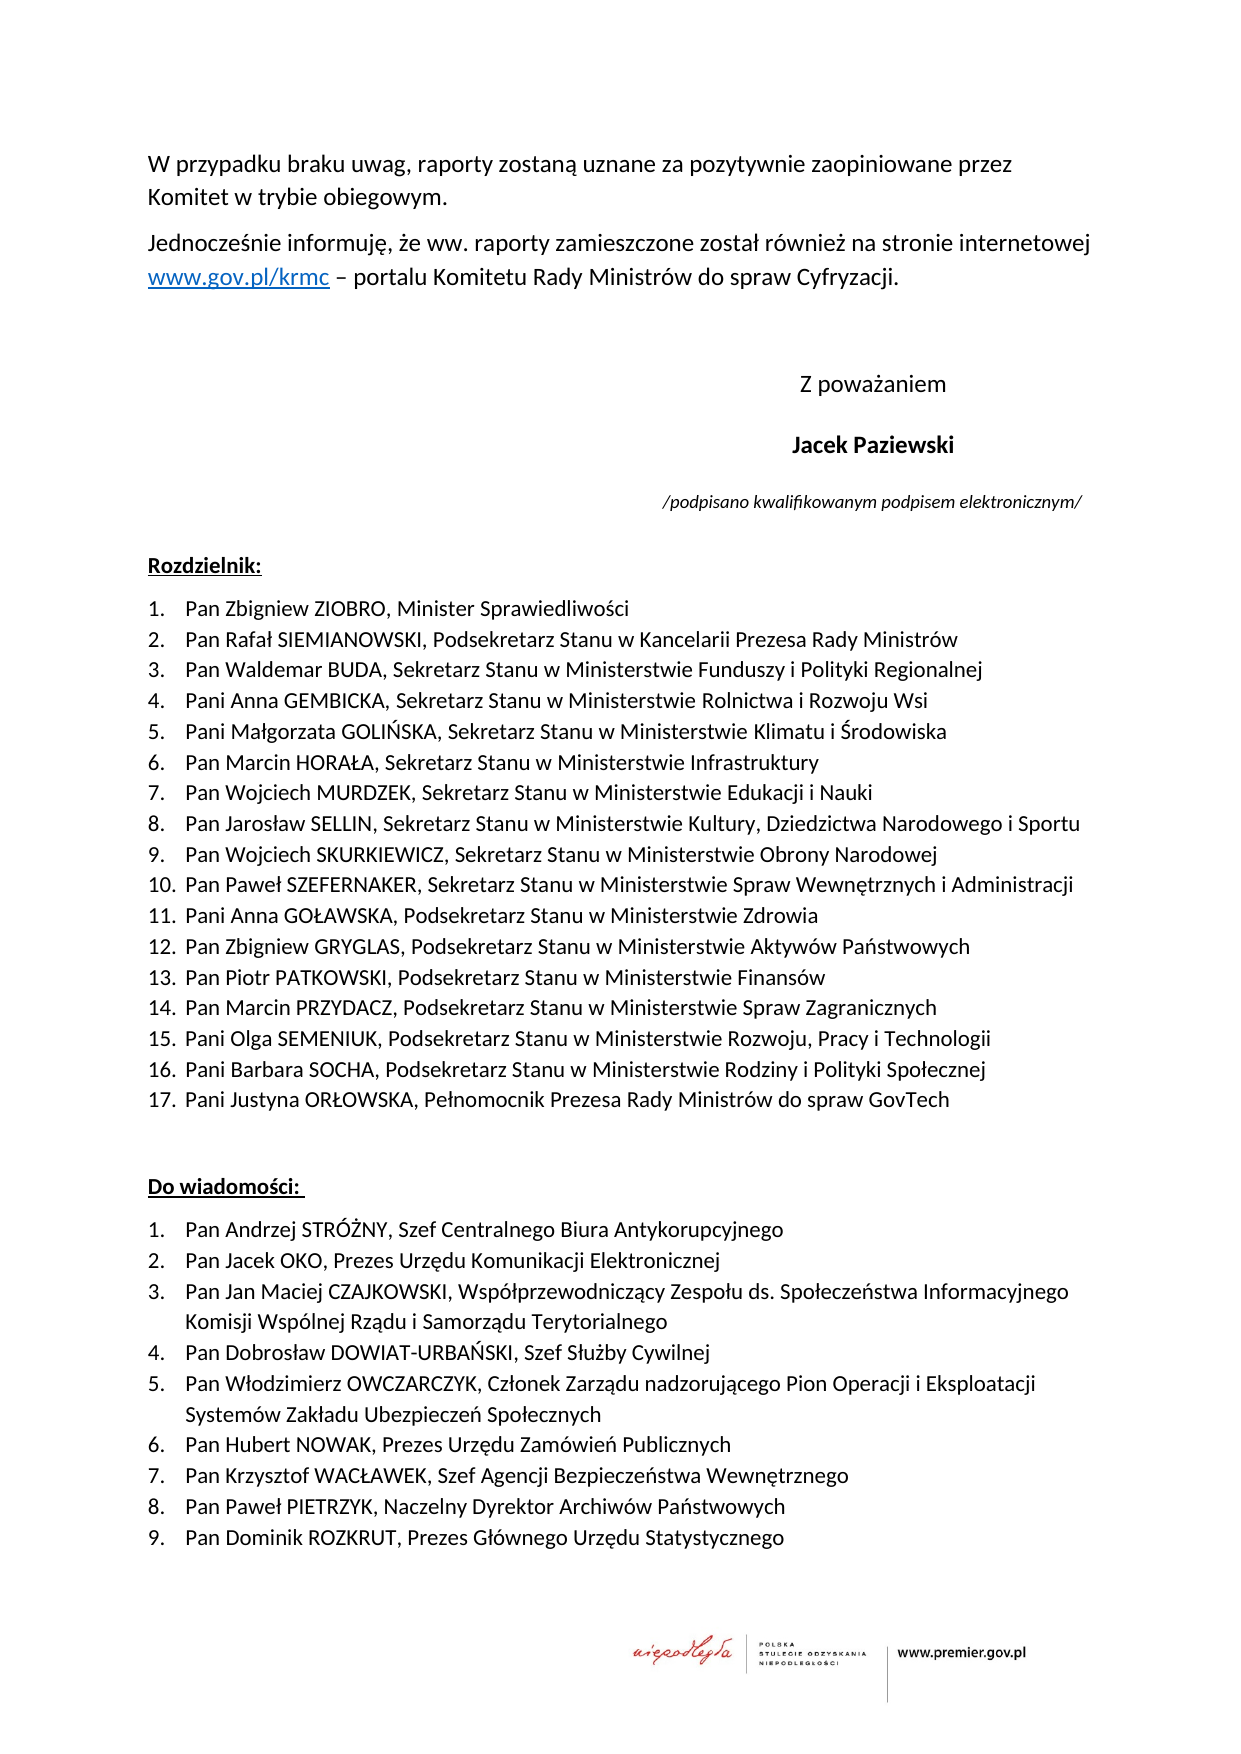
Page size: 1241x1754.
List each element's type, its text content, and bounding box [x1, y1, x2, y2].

text Rozdzielnik: [148, 551, 1092, 579]
list Pani Anna GOŁAWSKA, Podsekretarz Stanu w Ministerstwie Zdrowia [148, 901, 1092, 929]
list Pan Paweł PIETRZYK, Naczelny Dyrektor Archiwów Państwowych [148, 1492, 1092, 1520]
list Pan Dominik ROZKRUT, Prezes Głównego Urzędu Statystycznego [148, 1523, 1092, 1551]
list Pan Zbigniew ZIOBRO, Minister Sprawiedliwości [148, 594, 974, 622]
list Pani Anna GEMBICKA, Sekretarz Stanu w Ministerstwie Rolnictwa i Rozwoju Wsi [148, 686, 1092, 714]
text Jednocześnie informuję, że ww. raporty zamieszczone został również na stronie internetowej www.gov.pl/krmc – portalu Komitetu Rady Ministrów do spraw Cyfryzacji. [148, 227, 1092, 291]
list Pan Piotr PATKOWSKI, Podsekretarz Stanu w Ministerstwie Finansów [148, 963, 1092, 991]
list Pan Krzysztof WACŁAWEK, Szef Agencji Bezpieczeństwa Wewnętrznego [148, 1461, 1092, 1489]
list Pan Jacek OKO, Prezes Urzędu Komunikacji Elektronicznej [148, 1246, 1092, 1274]
list Pan Waldemar BUDA, Sekretarz Stanu w Ministerstwie Funduszy i Polityki Regionalnej [148, 655, 989, 683]
list Pan Jarosław SELLIN, Sekretarz Stanu w Ministerstwie Kultury, Dziedzictwa Narodowego i Sportu [148, 809, 1092, 837]
list Pan Wojciech SKURKIEWICZ, Sekretarz Stanu w Ministerstwie Obrony Narodowej [148, 840, 1092, 868]
list Pani Justyna ORŁOWSKA, Pełnomocnik Prezesa Rady Ministrów do spraw GovTech [148, 1086, 1092, 1114]
picture [147, 1596, 1034, 1754]
text /podpisano kwalifikowanym podpisem elektronicznym/ [654, 490, 1092, 513]
list Pan Rafał SIEMIANOWSKI, Podsekretarz Stanu w Kancelarii Prezesa Rady Ministrów [148, 625, 1092, 653]
list Pan Andrzej STRÓŻNY, Szef Centralnego Biura Antykorupcyjnego [148, 1215, 1092, 1243]
list Pani Barbara SOCHA, Podsekretarz Stanu w Ministerstwie Rodziny i Polityki Społecznej [148, 1055, 1092, 1083]
list Pan Zbigniew GRYGLAS, Podsekretarz Stanu w Ministerstwie Aktywów Państwowych [148, 932, 1092, 960]
list Pan Marcin HORAŁA, Sekretarz Stanu w Ministerstwie Infrastruktury [148, 748, 1092, 776]
list Pan Jan Maciej CZAJKOWSKI, Współprzewodniczący Zespołu ds. Społeczeństwa Informacyjnego Komisji Wspólnej Rządu i Samorządu Terytorialnego [148, 1277, 1092, 1336]
list Pan Hubert NOWAK, Prezes Urzędu Zamówień Publicznych [148, 1430, 1092, 1458]
list Pani Olga SEMENIUK, Podsekretarz Stanu w Ministerstwie Rozwoju, Pracy i Technologii [148, 1024, 1092, 1052]
text Z poważaniem [654, 368, 1092, 398]
list Pani Małgorzata GOLIŃSKA, Sekretarz Stanu w Ministerstwie Klimatu i Środowiska [148, 717, 1092, 745]
list Pan Paweł SZEFERNAKER, Sekretarz Stanu w Ministerstwie Spraw Wewnętrznych i Administracji [148, 871, 1092, 898]
text Jacek Paziewski [654, 429, 1092, 459]
text W przypadku braku uwag, raporty zostaną uznane za pozytywnie zaopiniowane przez Komitet w trybie obiegowym. [148, 148, 1092, 212]
list Pan Dobrosław DOWIAT-URBAŃSKI, Szef Służby Cywilnej [148, 1338, 1092, 1366]
list Pan Marcin PRZYDACZ, Podsekretarz Stanu w Ministerstwie Spraw Zagranicznych [148, 993, 1092, 1021]
list Pan Wojciech MURDZEK, Sekretarz Stanu w Ministerstwie Edukacji i Nauki [148, 778, 1092, 806]
list Pan Włodzimierz OWCZARCZYK, Członek Zarządu nadzorującego Pion Operacji i Eksploatacji Systemów Zakładu Ubezpieczeń Społecznych [148, 1369, 1092, 1428]
text Do wiadomości: [148, 1172, 1092, 1200]
